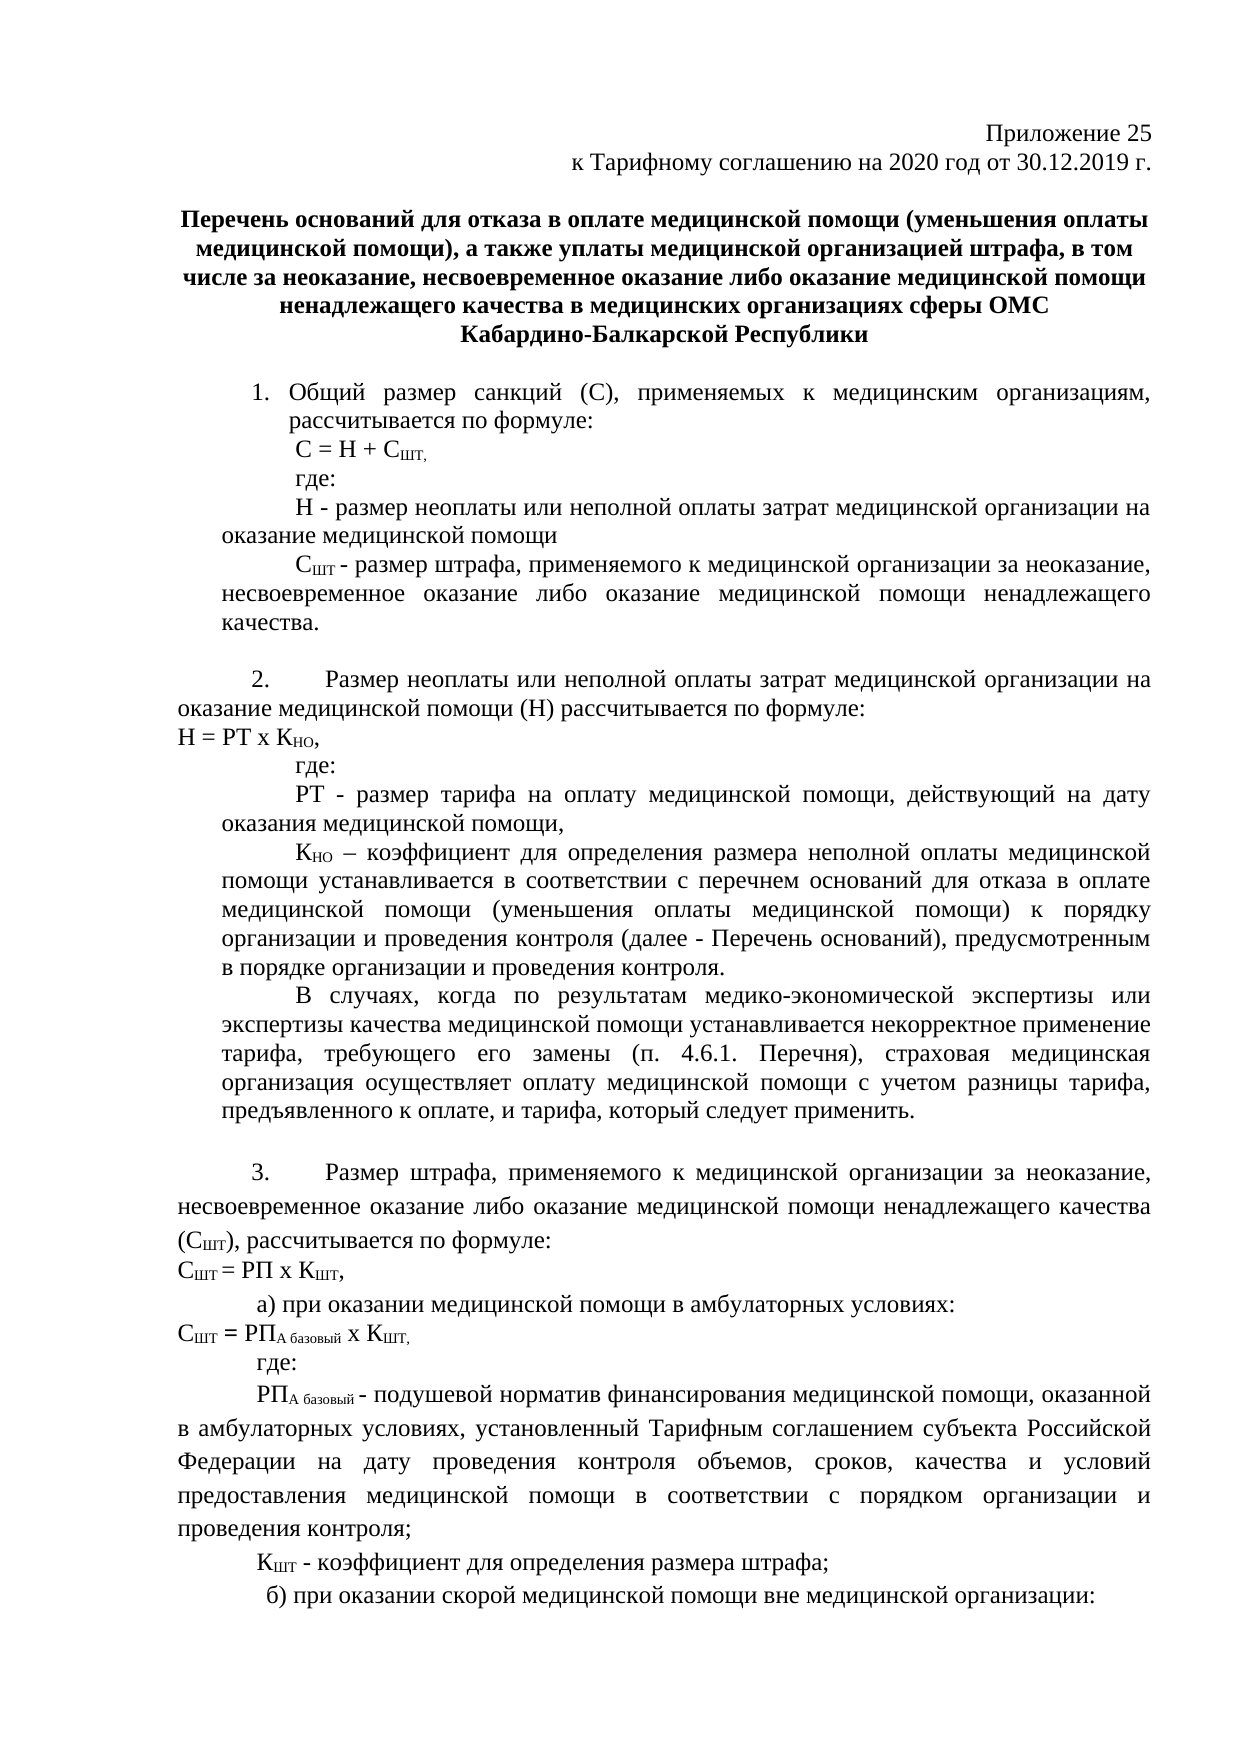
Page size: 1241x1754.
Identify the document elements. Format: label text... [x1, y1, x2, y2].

text Перечень оснований для отказа в оплате медицинской помощи (уменьшения оплаты медицинской помощи), а также уплаты медицинской организацией штрафа, в том числе за неоказание, несвоевременное оказание либо оказание медицинской помощи ненадлежащего качества в медицинских организациях сферы ОМС [177, 204, 1152, 319]
text В случаях, когда по результатам медико-экономической экспертизы или экспертизы качества медицинской помощи устанавливается некорректное применение тарифа, требующего его замены (п. 4.6.1. Перечня), страховая медицинская организация осуществляет оплату медицинской помощи с учетом разницы тарифа, предъявленного к оплате, и тарифа, который следует применить. [221, 981, 1152, 1124]
text к Тарифному соглашению на 2020 год от 30.12.2019 г. [177, 147, 1152, 176]
text С = Н + СШТ, [221, 434, 1152, 463]
text б) при оказании скорой медицинской помощи вне медицинской организации: [266, 1577, 1152, 1611]
text Кабардино-Балкарской Республики [177, 319, 1152, 348]
list Общий размер санкций (С), применяемых к медицинским организациям, рассчитывается по формуле: [251, 377, 1152, 434]
text РПА базовый - подушевой норматив финансирования медицинской помощи, оказанной в амбулаторных условиях, установленный Тарифным соглашением субъекта Российской Федерации на дату проведения контроля объемов, сроков, качества и условий предоставления медицинской помощи в соответствии с порядком организации и проведения контроля; [177, 1376, 1152, 1543]
text где: [221, 751, 1152, 779]
text СШТ = РПА базовый х КШТ, [177, 1318, 1152, 1347]
text КНО – коэффициент для определения размера неполной оплаты медицинской помощи устанавливается в соответствии с перечнем оснований для отказа в оплате медицинской помощи (уменьшения оплаты медицинской помощи) к порядку организации и проведения контроля (далее - Перечень оснований), предусмотренным в порядке организации и проведения контроля. [221, 837, 1152, 981]
text Н - размер неоплаты или неполной оплаты затрат медицинской организации на оказание медицинской помощи [221, 492, 1152, 549]
text где: [221, 463, 1152, 492]
text СШТ = РП х КШТ, [177, 1255, 1152, 1284]
text Н = РТ х КНО, [177, 722, 1152, 751]
text а) при оказании медицинской помощи в амбулаторных условиях: [256, 1289, 1152, 1318]
list Размер штрафа, применяемого к медицинской организации за неоказание, несвоевременное оказание либо оказание медицинской помощи ненадлежащего качества (СШТ), рассчитывается по формуле: [177, 1153, 1152, 1255]
text где: [177, 1347, 1152, 1376]
text КШТ - коэффициент для определения размера штрафа; [177, 1543, 1152, 1577]
text РТ - размер тарифа на оплату медицинской помощи, действующий на дату оказания медицинской помощи, [221, 779, 1152, 837]
text СШТ - размер штрафа, применяемого к медицинской организации за неоказание, несвоевременное оказание либо оказание медицинской помощи ненадлежащего качества. [221, 549, 1152, 636]
list Размер неоплаты или неполной оплаты затрат медицинской организации на оказание медицинской помощи (Н) рассчитывается по формуле: [177, 664, 1152, 722]
text Приложение 25 [177, 118, 1152, 147]
